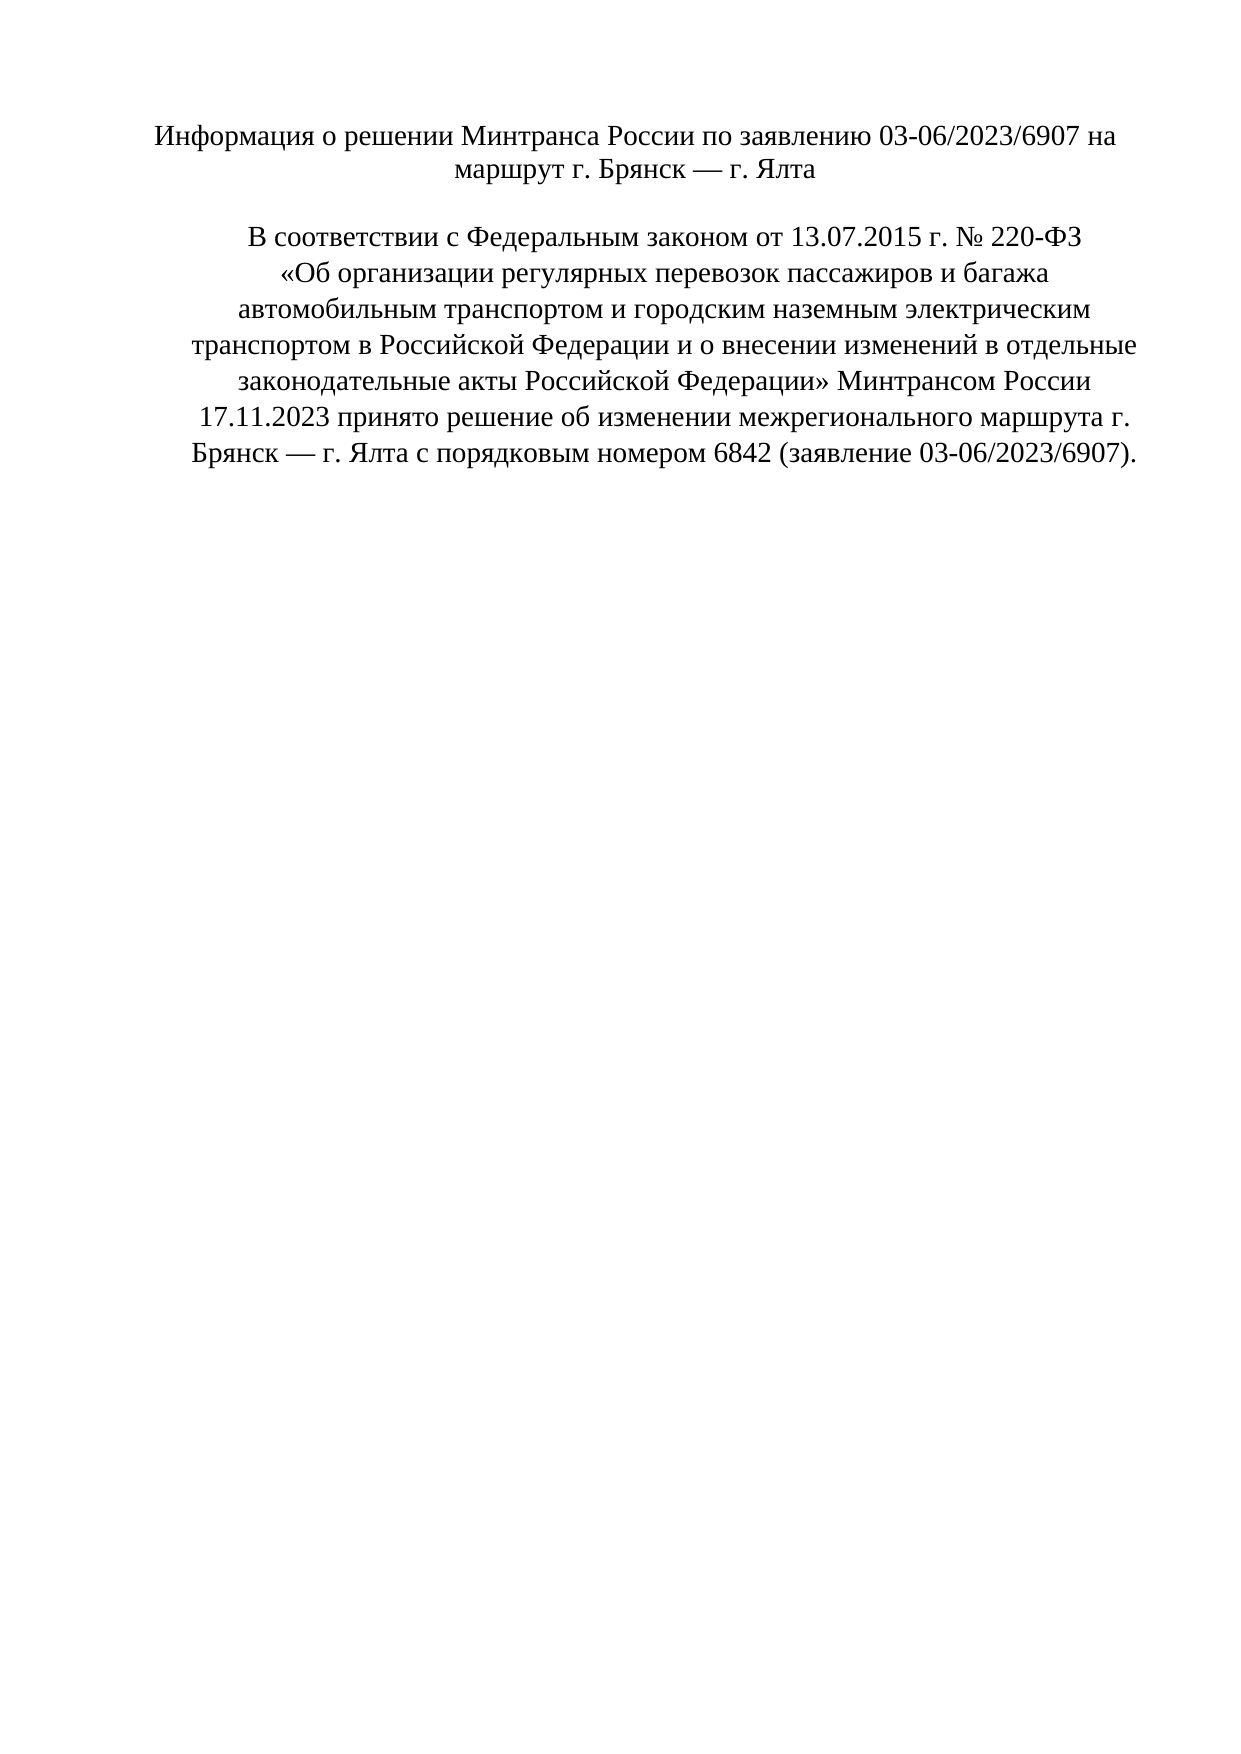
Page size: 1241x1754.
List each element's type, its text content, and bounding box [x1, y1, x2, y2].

text В соответствии с Федеральным законом от 13.07.2015 г. № 220-ФЗ «Об организации регулярных перевозок пассажиров и багажа автомобильным транспортом и городским наземным электрическим транспортом в Российской Федерации и о внесении изменений в отдельные законодательные акты Российской Федерации» Минтрансом России 17.11.2023 принято решение об изменении межрегионального маршрута г. Брянск — г. Ялта с порядковым номером 6842 (заявление 03-06/2023/6907). [177, 219, 1152, 469]
text Информация о решении Минтранса России по заявлению 03-06/2023/6907 на маршрут г. Брянск — г. Ялта [118, 118, 1152, 185]
